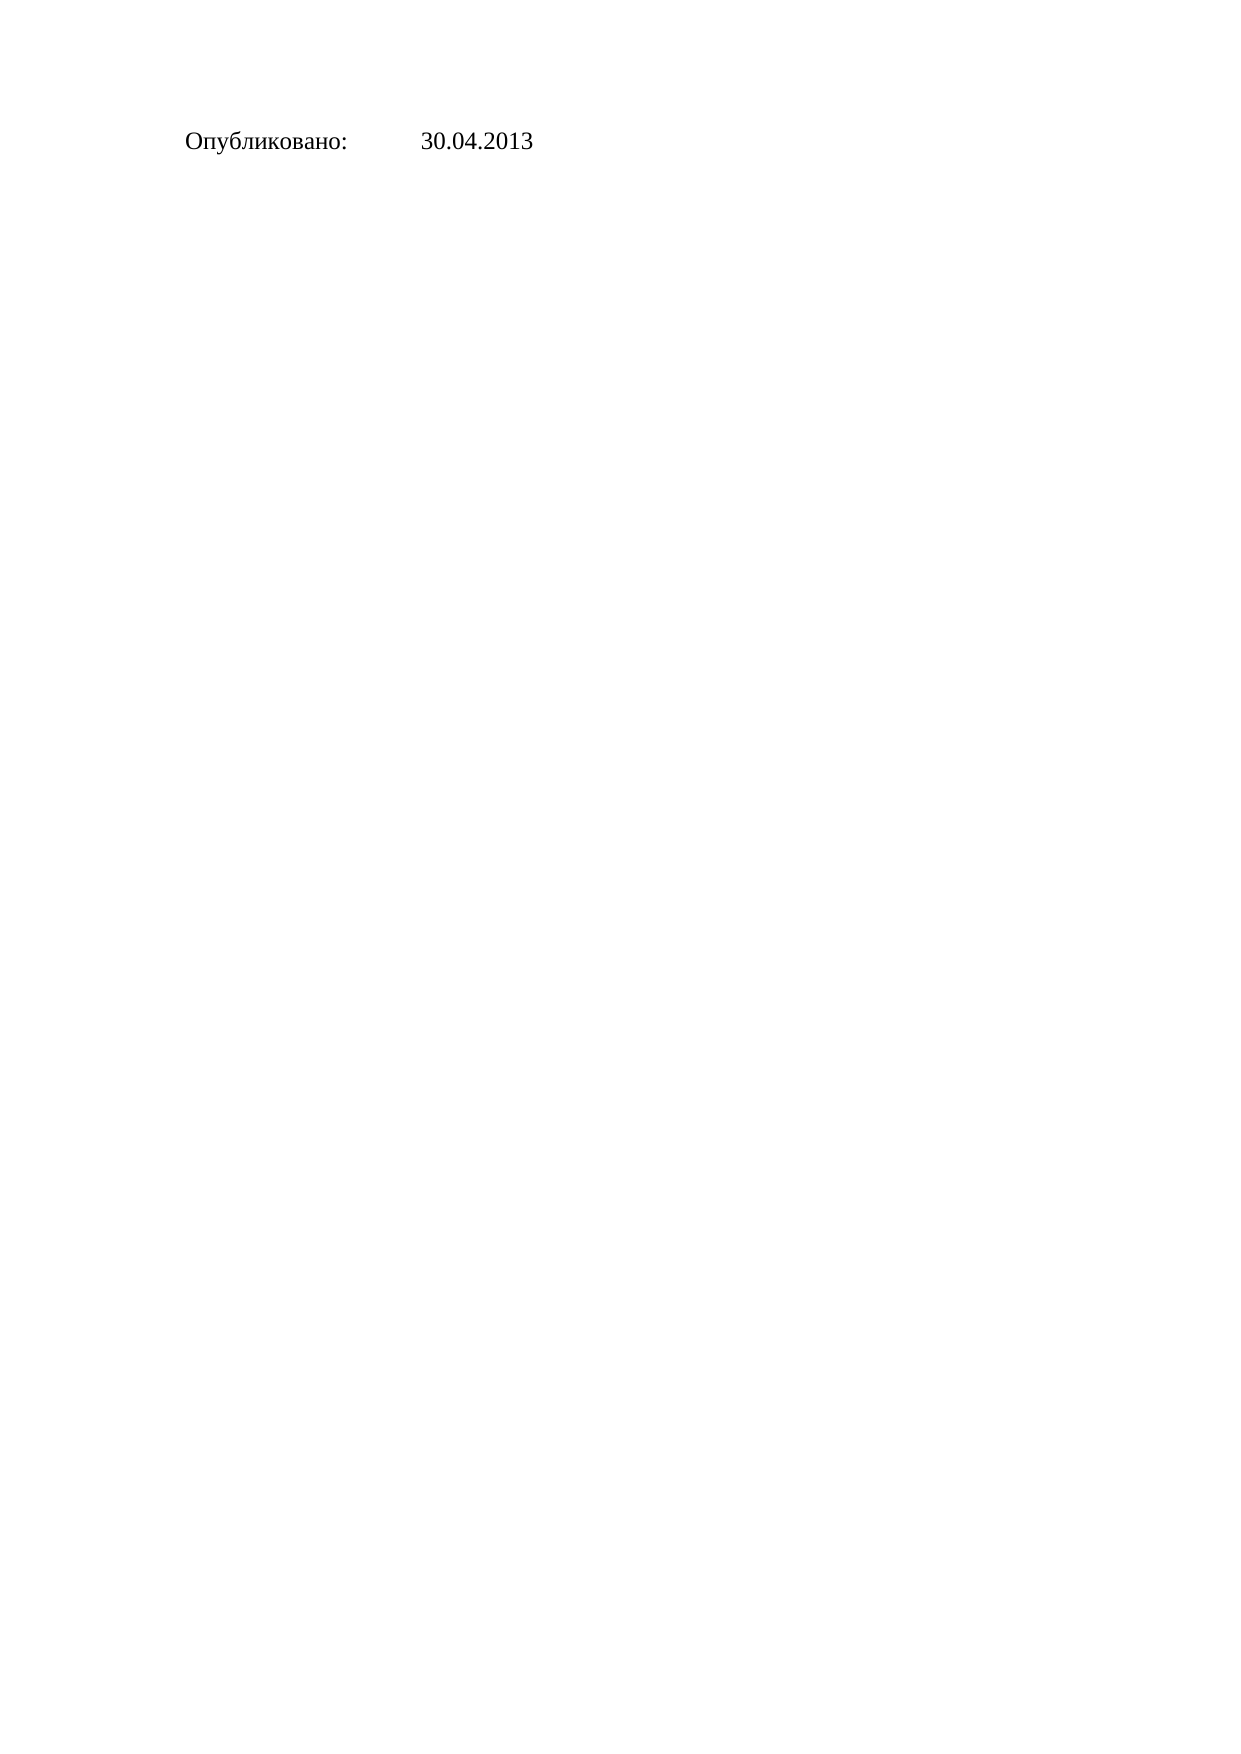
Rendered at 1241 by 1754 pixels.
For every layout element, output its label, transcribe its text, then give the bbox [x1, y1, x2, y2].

table_header 30.04.2013 [421, 118, 1152, 162]
table_header Опубликовано: [177, 118, 421, 162]
